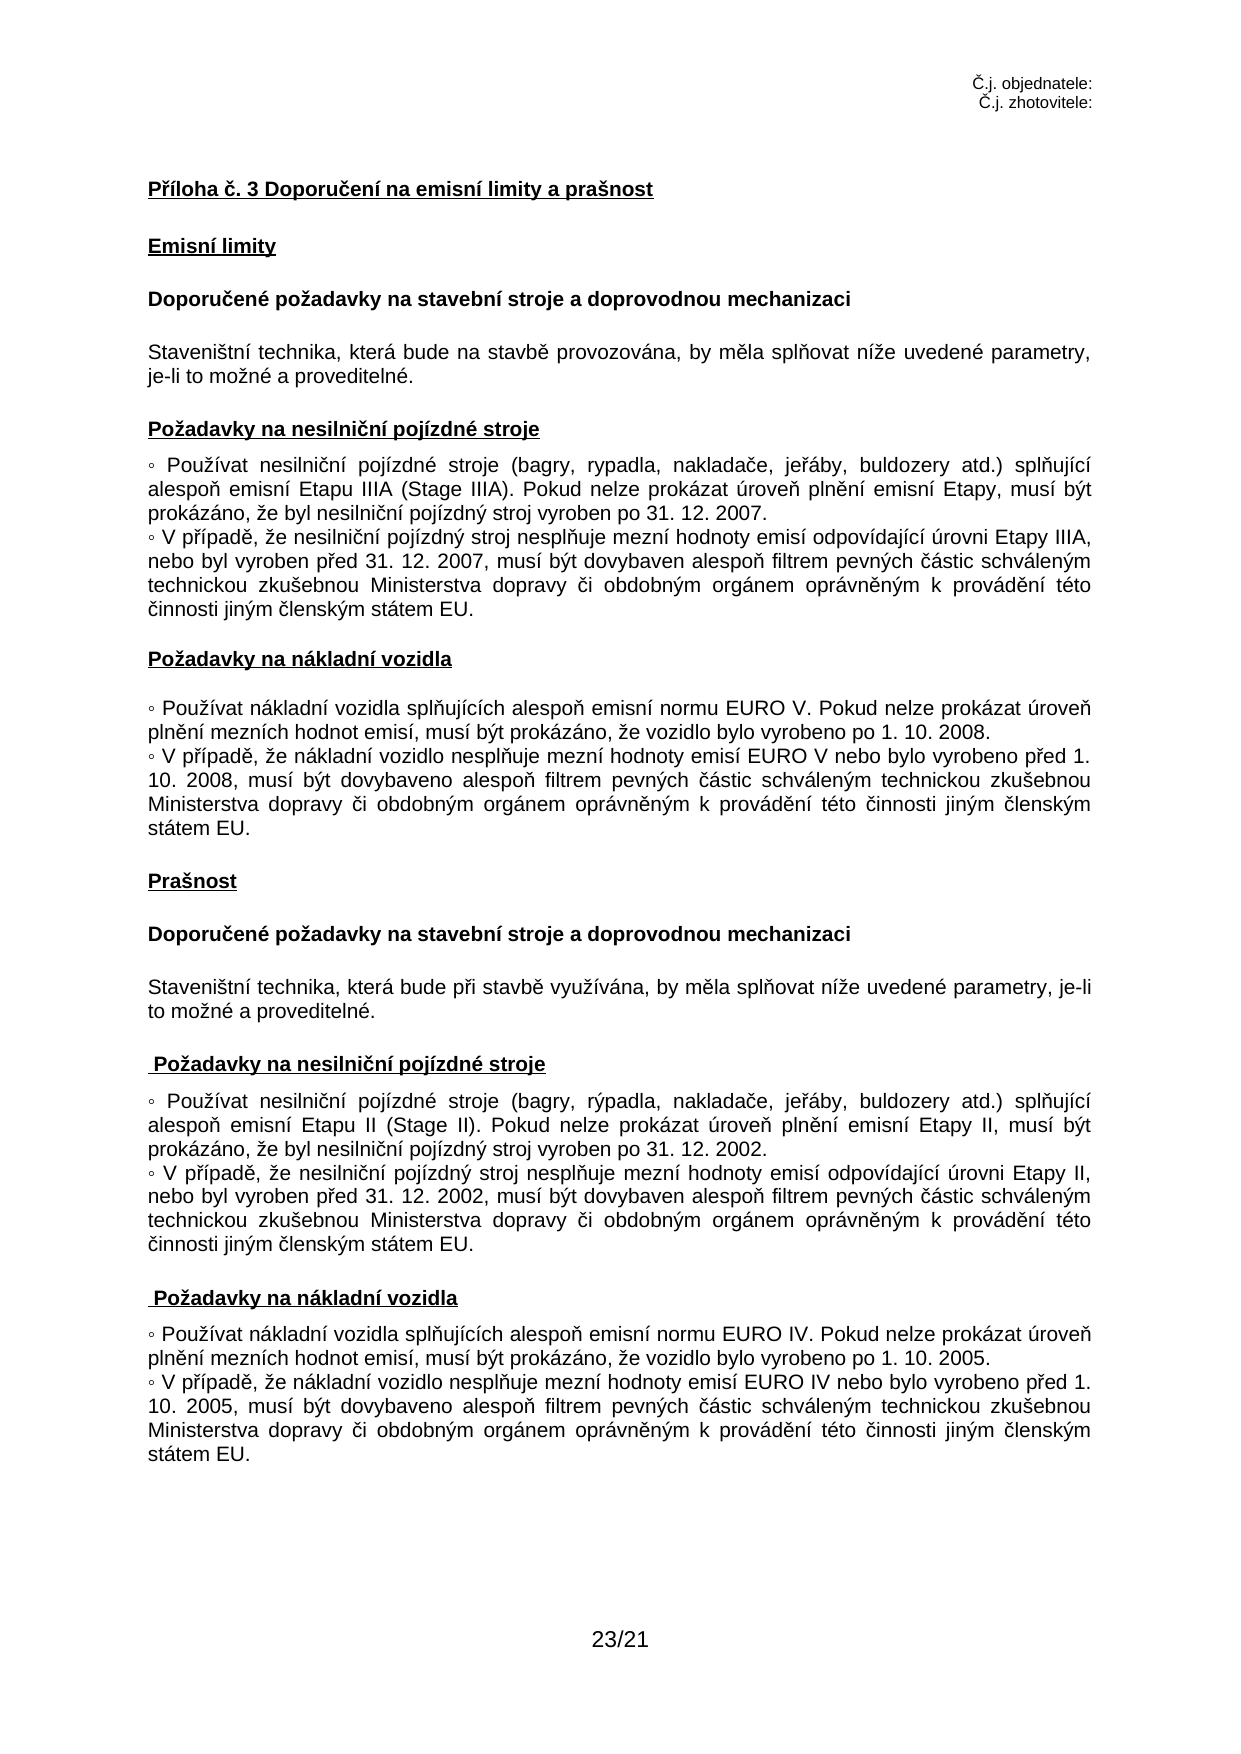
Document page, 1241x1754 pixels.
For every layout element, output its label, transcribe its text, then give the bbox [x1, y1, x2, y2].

text ◦ Používat nesilniční pojízdné stroje (bagry, rypadla, nakladače, jeřáby, buldozery atd.) splňující alespoň emisní Etapu IIIA (Stage IIIA). Pokud nelze prokázat úroveň plnění emisní Etapy, musí být prokázáno, že byl nesilniční pojízdný stroj vyroben po 31. 12. 2007. [148, 453, 1093, 525]
text ◦ Používat nesilniční pojízdné stroje (bagry, rýpadla, nakladače, jeřáby, buldozery atd.) splňující alespoň emisní Etapu II (Stage II). Pokud nelze prokázat úroveň plnění emisní Etapy II, musí být prokázáno, že byl nesilniční pojízdný stroj vyroben po 31. 12. 2002. [148, 1088, 1093, 1160]
text Požadavky na nesilniční pojízdné stroje [148, 417, 1093, 441]
text ◦ Používat nákladní vozidla splňujících alespoň emisní normu EURO IV. Pokud nelze prokázat úroveň plnění mezních hodnot emisí, musí být prokázáno, že vozidlo bylo vyrobeno po 1. 10. 2005. [148, 1322, 1093, 1370]
text ◦ Používat nákladní vozidla splňujících alespoň emisní normu EURO V. Pokud nelze prokázat úroveň plnění mezních hodnot emisí, musí být prokázáno, že vozidlo bylo vyrobeno po 1. 10. 2008. [148, 696, 1093, 744]
text Příloha č. 3 Doporučení na emisní limity a prašnost [148, 177, 1093, 201]
text Požadavky na nesilniční pojízdné stroje [148, 1052, 1093, 1076]
text Doporučené požadavky na stavební stroje a doprovodnou mechanizaci [148, 922, 1093, 946]
text ◦ V případě, že nesilniční pojízdný stroj nesplňuje mezní hodnoty emisí odpovídající úrovni Etapy II, nebo byl vyroben před 31. 12. 2002, musí být dovybaven alespoň filtrem pevných částic schváleným technickou zkušebnou Ministerstva dopravy či obdobným orgánem oprávněným k provádění této činnosti jiným členským státem EU. [148, 1160, 1093, 1256]
text Doporučené požadavky na stavební stroje a doprovodnou mechanizaci [148, 287, 1093, 311]
text ◦ V případě, že nákladní vozidlo nesplňuje mezní hodnoty emisí EURO IV nebo bylo vyrobeno před 1. 10. 2005, musí být dovybaveno alespoň filtrem pevných částic schváleným technickou zkušebnou Ministerstva dopravy či obdobným orgánem oprávněným k provádění této činnosti jiným členským státem EU. [148, 1370, 1093, 1466]
text Požadavky na nákladní vozidla [148, 1285, 1093, 1309]
text Prašnost [148, 869, 1093, 893]
text ◦ V případě, že nákladní vozidlo nesplňuje mezní hodnoty emisí EURO V nebo bylo vyrobeno před 1. 10. 2008, musí být dovybaveno alespoň filtrem pevných částic schváleným technickou zkušebnou Ministerstva dopravy či obdobným orgánem oprávněným k provádění této činnosti jiným členským státem EU. [148, 744, 1093, 839]
text Emisní limity [148, 233, 1093, 257]
text Staveništní technika, která bude na stavbě provozována, by měla splňovat níže uvedené parametry, je-li to možné a proveditelné. [148, 340, 1093, 388]
text Požadavky na nákladní vozidla [148, 646, 1093, 670]
text ◦ V případě, že nesilniční pojízdný stroj nesplňuje mezní hodnoty emisí odpovídající úrovni Etapy IIIA, nebo byl vyroben před 31. 12. 2007, musí být dovybaven alespoň filtrem pevných částic schváleným technickou zkušebnou Ministerstva dopravy či obdobným orgánem oprávněným k provádění této činnosti jiným členským státem EU. [148, 525, 1093, 621]
text Staveništní technika, která bude při stavbě využívána, by měla splňovat níže uvedené parametry, je-li to možné a proveditelné. [148, 975, 1093, 1023]
